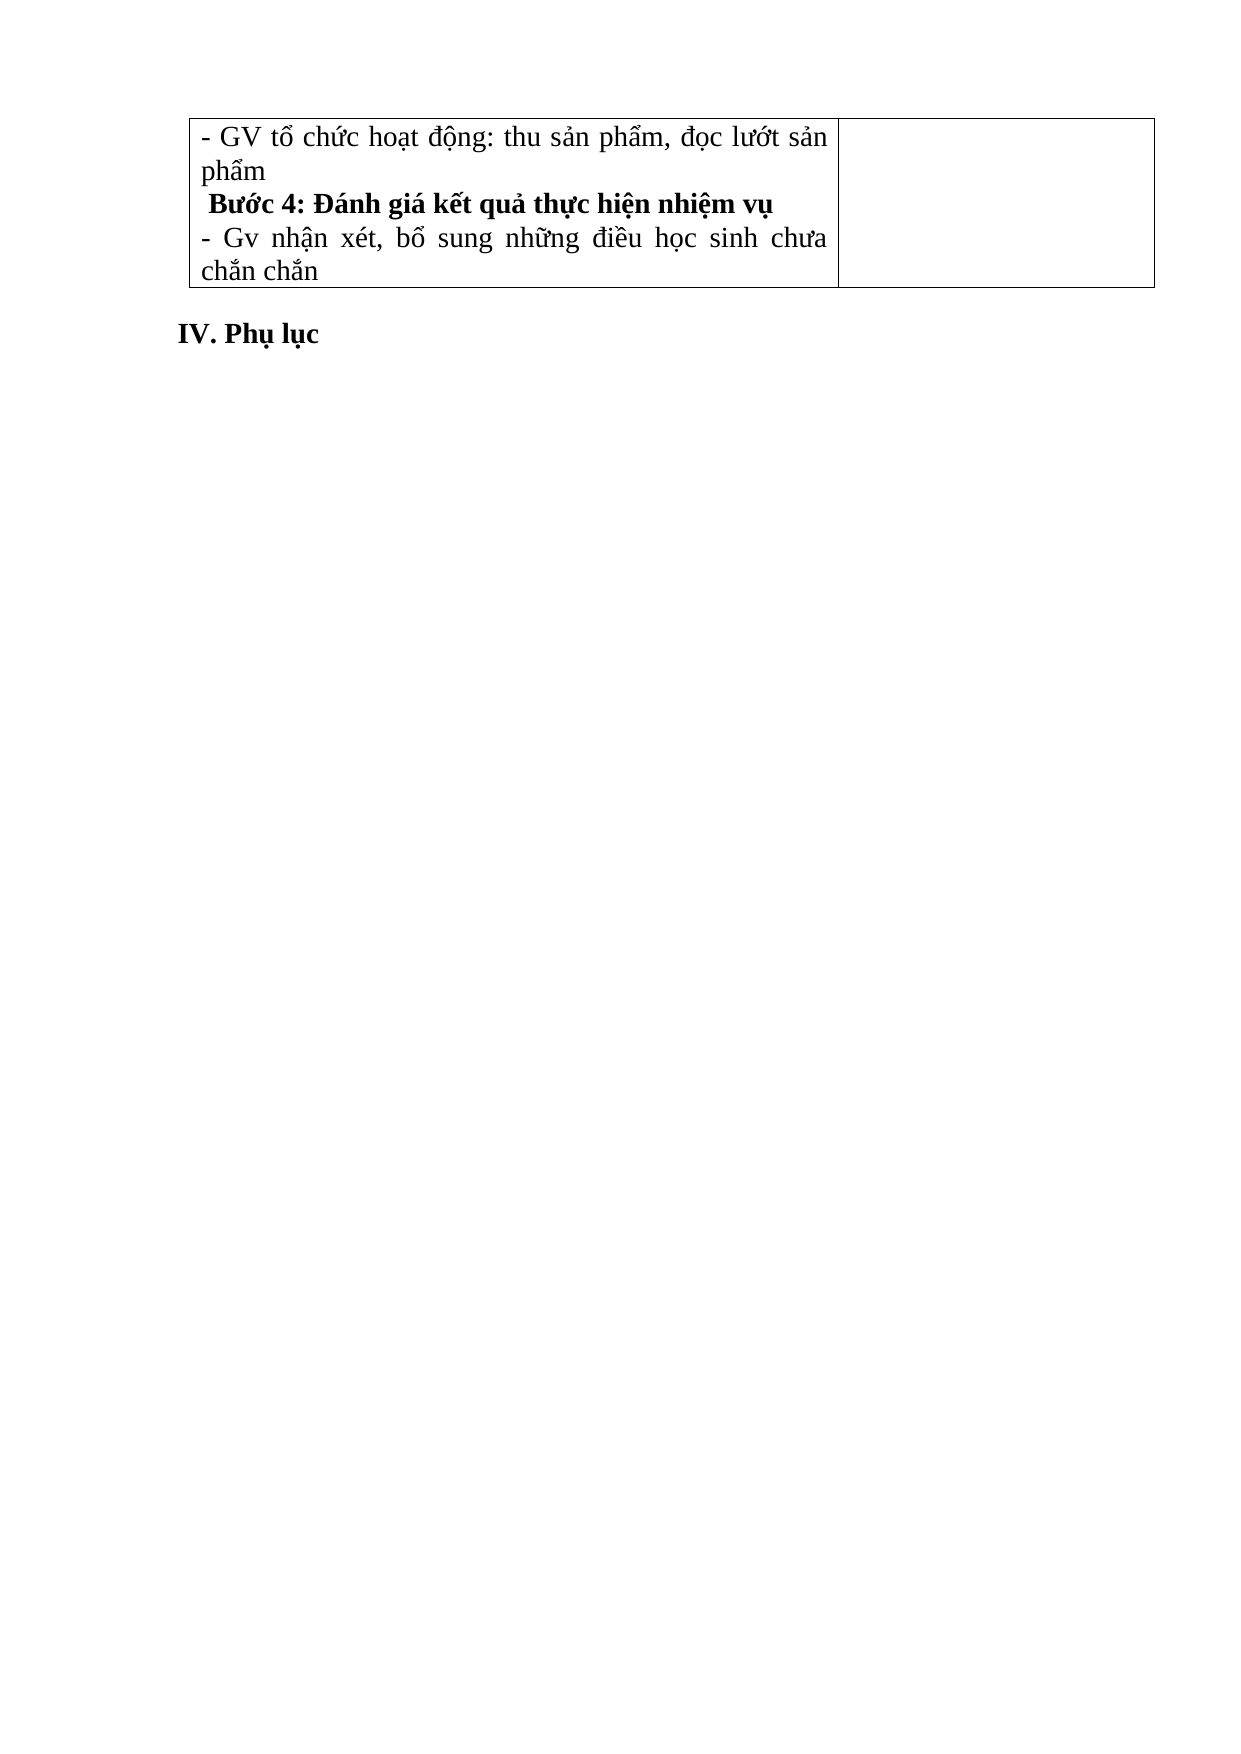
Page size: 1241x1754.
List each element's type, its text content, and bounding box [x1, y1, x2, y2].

text IV. Phụ lục [177, 317, 1122, 350]
table_cell [839, 119, 1154, 287]
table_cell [190, 119, 838, 287]
